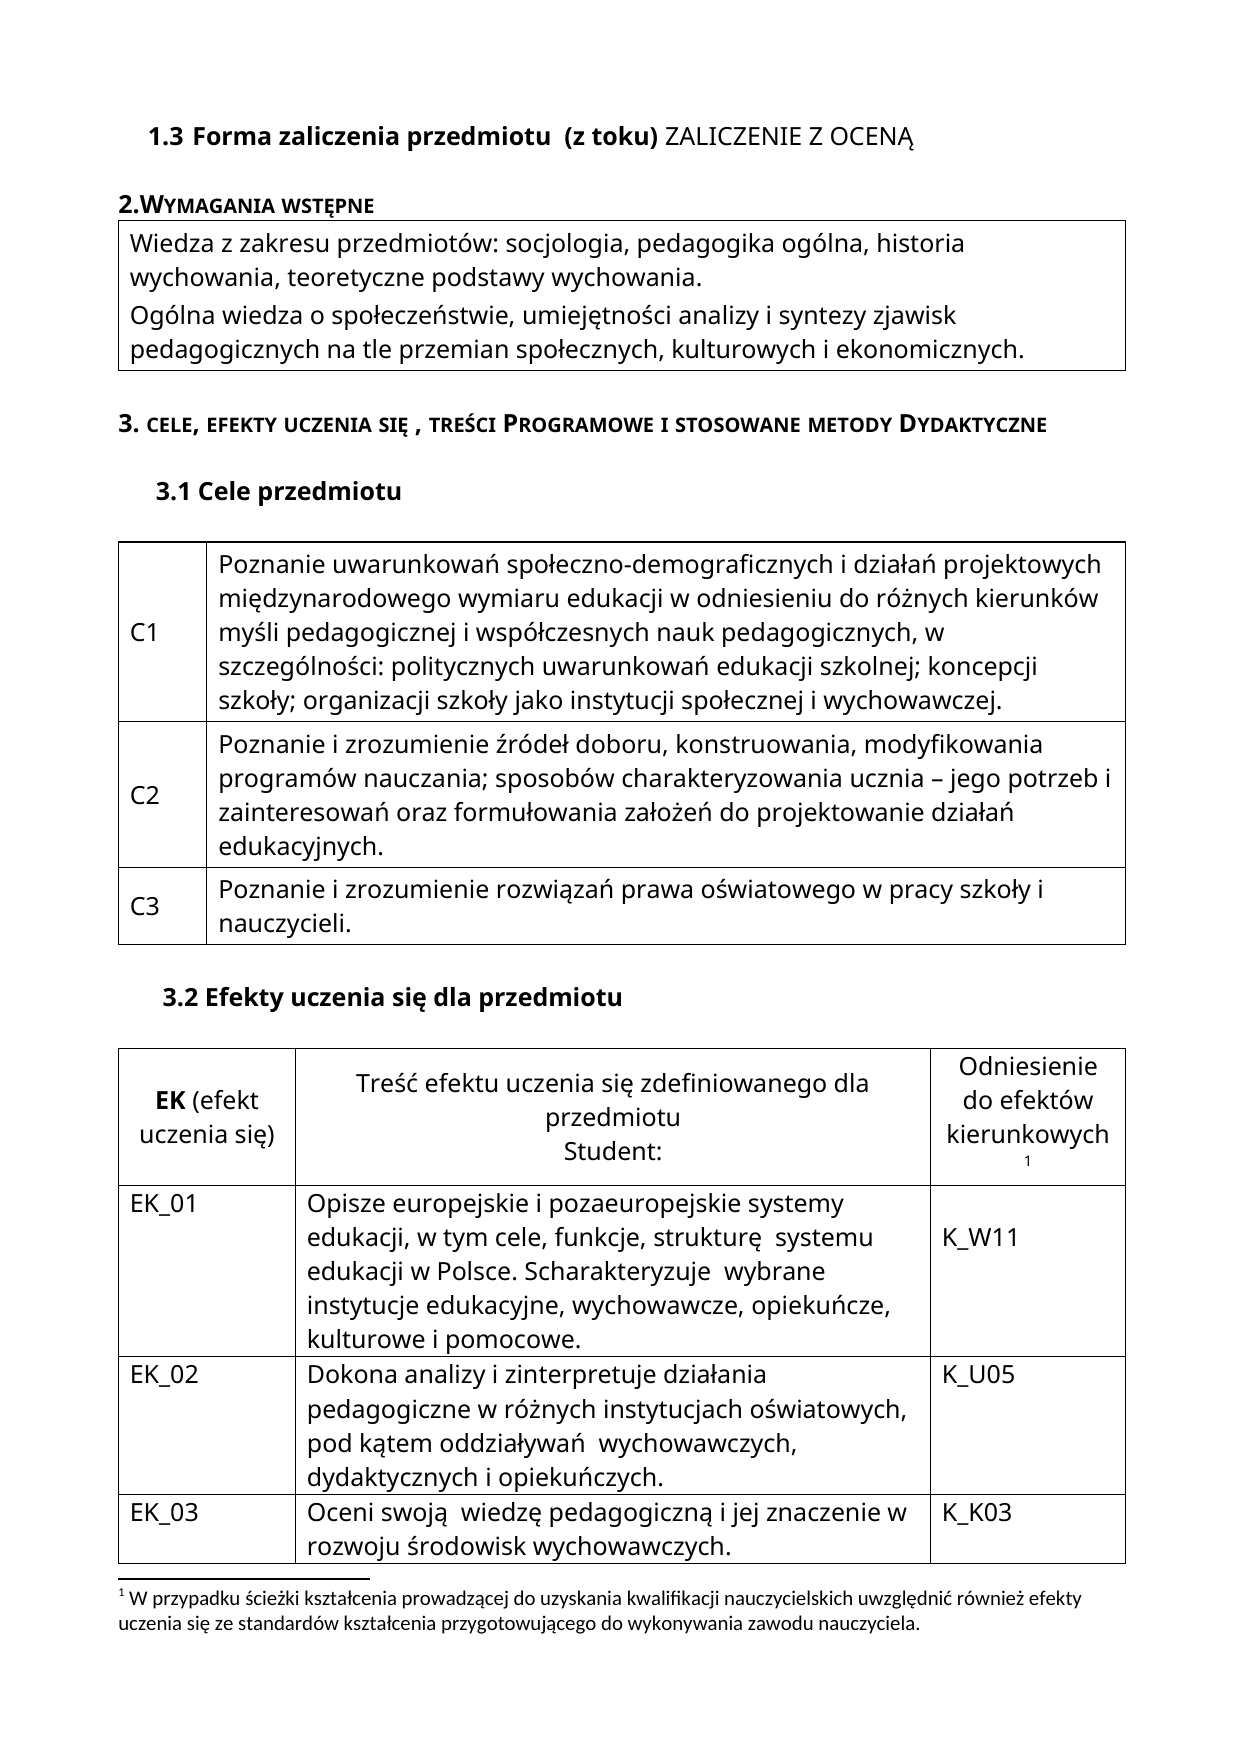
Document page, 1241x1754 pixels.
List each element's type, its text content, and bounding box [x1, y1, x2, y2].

table_cell C3 [119, 868, 206, 944]
table_cell Poznanie i zrozumienie źródeł doboru, konstruowania, modyfikowania programów nauczania; sposobów charakteryzowania ucznia – jego potrzeb i zainteresowań oraz formułowania założeń do projektowanie działań edukacyjnych. [207, 722, 1125, 867]
table_header Treść efektu uczenia się zdefiniowanego dla przedmiotu Student: [296, 1049, 930, 1185]
table_cell C2 [119, 722, 206, 867]
text 3.1 Cele przedmiotu [156, 473, 1122, 507]
text 3. cele, efekty uczenia się , treści Programowe i stosowane metody Dydaktyczne [118, 405, 1122, 439]
text 1.3 Forma zaliczenia przedmiotu (z toku) ZALICZENIE Z OCENĄ [148, 118, 1122, 152]
table_cell EK_02 [119, 1357, 295, 1493]
table_cell Dokona analizy i zinterpretuje działania pedagogiczne w różnych instytucjach oświatowych, pod kątem oddziaływań wychowawczych, dydaktycznych i opiekuńczych. [296, 1357, 930, 1493]
table_cell K_K03 [931, 1495, 1125, 1563]
text 3.2 Efekty uczenia się dla przedmiotu [162, 979, 1122, 1013]
table_cell Opisze europejskie i pozaeuropejskie systemy edukacji, w tym cele, funkcje, strukturę systemu edukacji w Polsce. Scharakteryzuje wybrane instytucje edukacyjne, wychowawcze, opiekuńcze, kulturowe i pomocowe. [296, 1186, 930, 1356]
table_header Odniesienie do efektów kierunkowych [931, 1049, 1125, 1185]
table_cell K_W11 [931, 1186, 1125, 1356]
table_cell K_U05 [931, 1357, 1125, 1493]
table_header EK (efekt uczenia się) [119, 1049, 295, 1185]
table_cell Oceni swoją wiedzę pedagogiczną i jej znaczenie w rozwoju środowisk wychowawczych. [296, 1495, 930, 1563]
table_cell Poznanie i zrozumienie rozwiązań prawa oświatowego w pracy szkoły i nauczycieli. [207, 868, 1125, 944]
table_header Wiedza z zakresu przedmiotów: socjologia, pedagogika ogólna, historia wychowania, teoretyczne podstawy wychowania. Ogólna wiedza o społeczeństwie, umiejętności analizy i syntezy zjawisk pedagogicznych na tle przemian społecznych, kulturowych i ekonomicznych. [119, 221, 1125, 370]
table_cell EK_01 [119, 1186, 295, 1356]
text 2.Wymagania wstępne [118, 186, 1122, 220]
table_cell EK_03 [119, 1495, 295, 1563]
table_header Poznanie uwarunkowań społeczno-demograficznych i działań projektowych międzynarodowego wymiaru edukacji w odniesieniu do różnych kierunków myśli pedagogicznej i współczesnych nauk pedagogicznych, w szczególności: politycznych uwarunkowań edukacji szkolnej; koncepcji szkoły; organizacji szkoły jako instytucji społecznej i wychowawczej. [207, 543, 1125, 721]
table_header C1 [119, 543, 206, 721]
